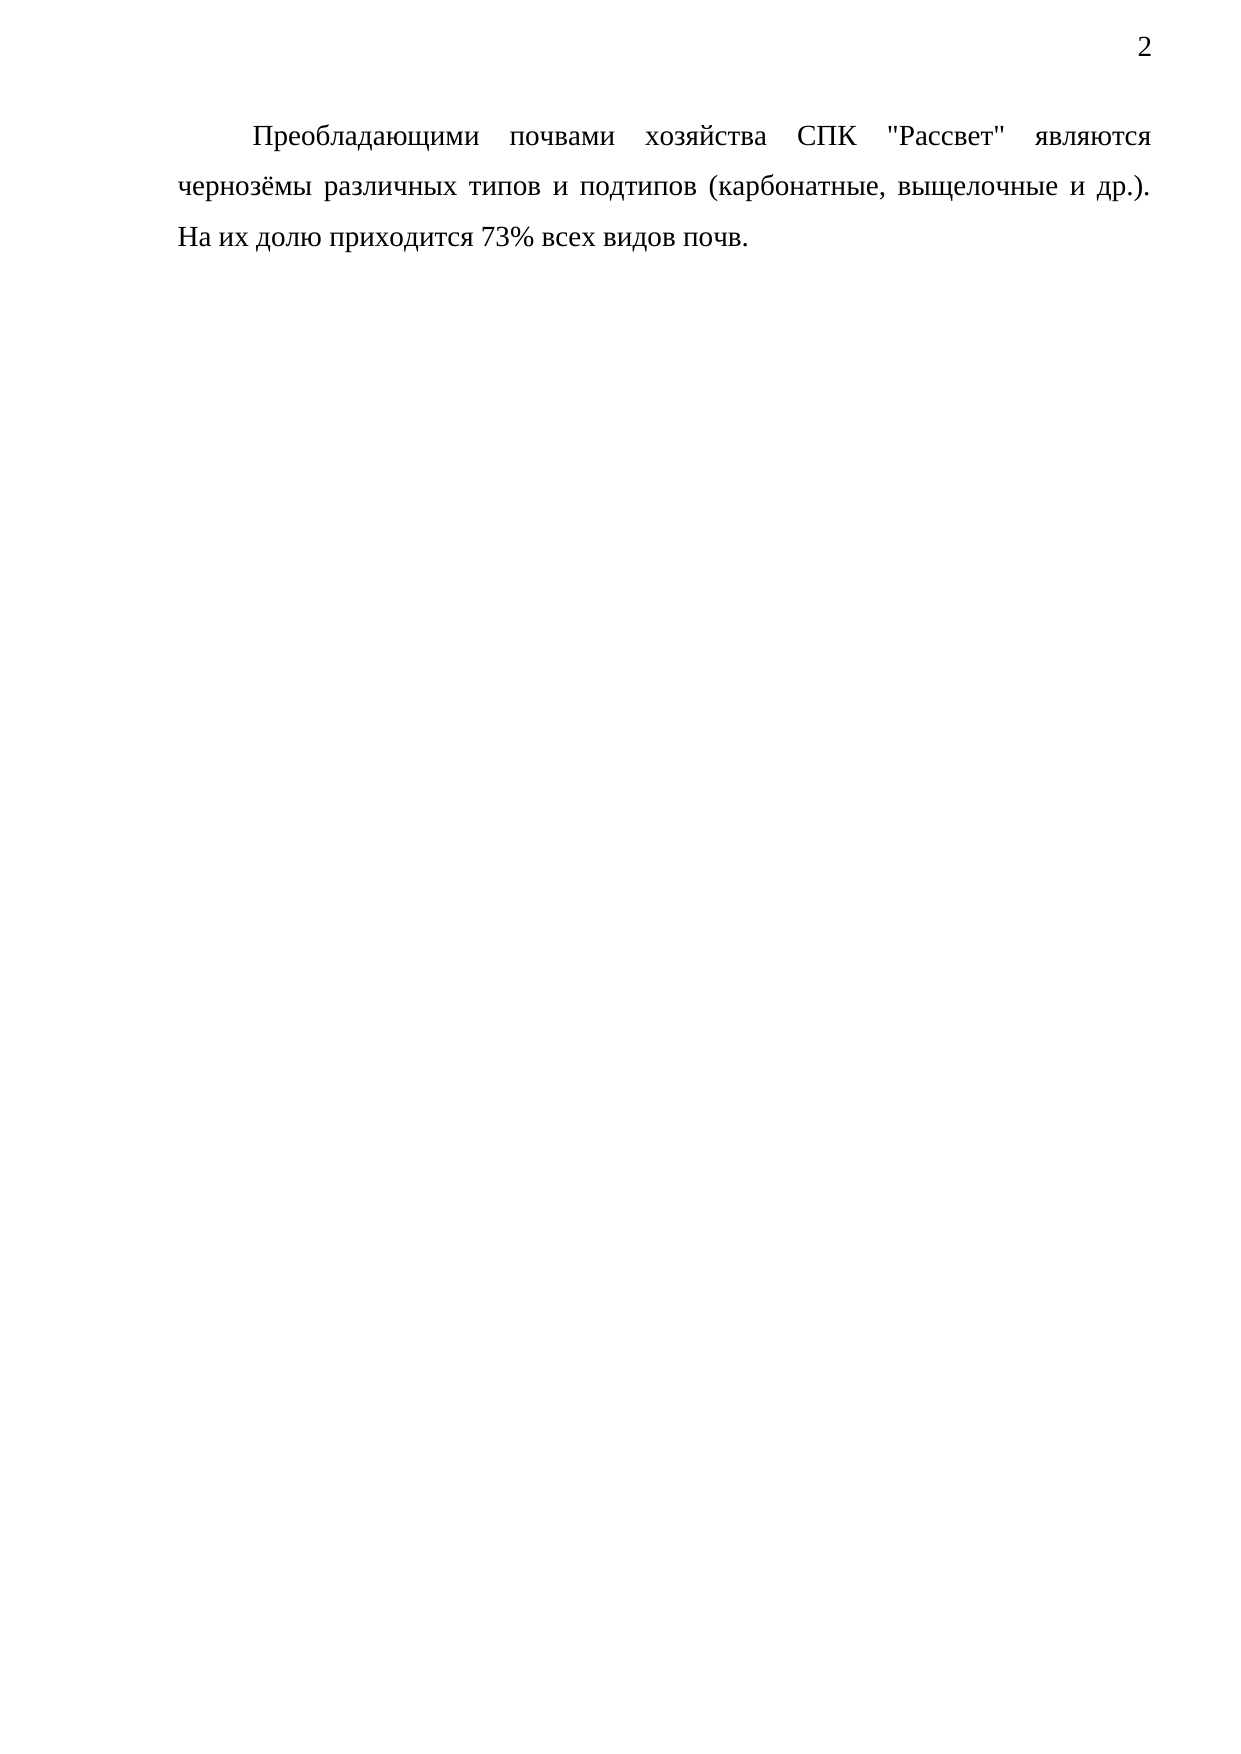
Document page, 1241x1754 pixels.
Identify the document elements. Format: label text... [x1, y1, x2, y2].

text Преобладающими почвами хозяйства СПК "Рассвет" являются чернозёмы различных типов и подтипов (карбонатные, выщелочные и др.). На их долю приходится 73% всех видов почв. [177, 118, 1152, 252]
